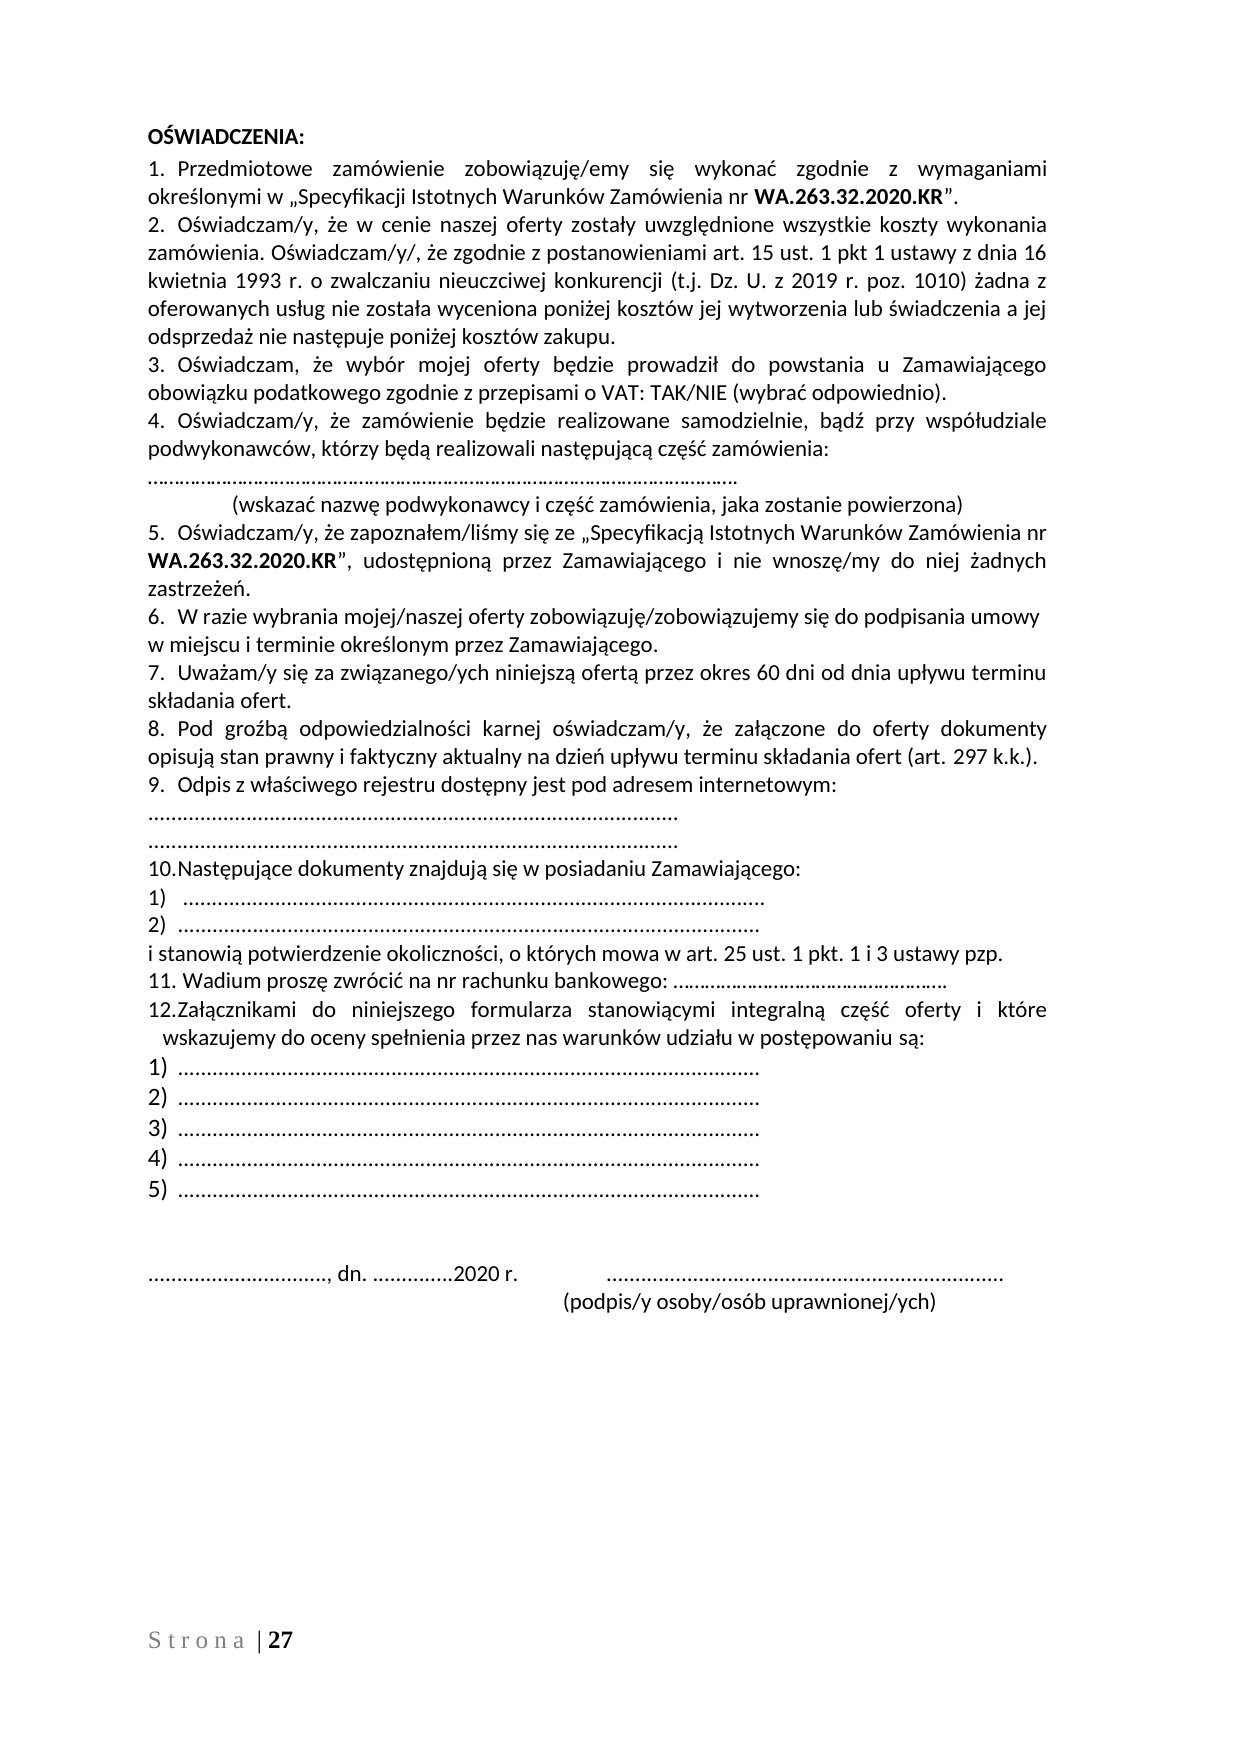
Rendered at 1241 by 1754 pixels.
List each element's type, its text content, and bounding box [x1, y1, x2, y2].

text i stanowią potwierdzenie okoliczności, o których mowa w art. 25 ust. 1 pkt. 1 i 3 ustawy pzp. [148, 939, 1048, 967]
text OŚWIADCZENIA: [148, 122, 1048, 150]
list ..................................................................................................... [148, 1051, 1048, 1081]
list Oświadczam/y, że w cenie naszej oferty zostały uwzględnione wszystkie koszty wykonania zamówienia. Oświadczam/y/, że zgodnie z postanowieniami art. 15 ust. 1 pkt 1 ustawy z dnia 16 kwietnia 1993 r. o zwalczaniu nieuczciwej konkurencji (t.j. Dz. U. z 2019 r. poz. 1010) żadna z oferowanych usług nie została wyceniona poniżej kosztów jej wytworzenia lub świadczenia a jej odsprzedaż nie następuje poniżej kosztów zakupu. [148, 210, 1048, 350]
list ..................................................................................................... [148, 1081, 1048, 1112]
text (podpis/y osoby/osób uprawnionej/ych) [148, 1287, 1048, 1315]
list W razie wybrania mojej/naszej oferty zobowiązuję/zobowiązujemy się do podpisania umowy [148, 602, 1048, 630]
list ..................................................................................................... [148, 1173, 1048, 1203]
list Odpis z właściwego rejestru dostępny jest pod adresem internetowym: [148, 771, 1048, 798]
text ............................................................................................ [148, 798, 1048, 827]
list Oświadczam, że wybór mojej oferty będzie prowadził do powstania u Zamawiającego obowiązku podatkowego zgodnie z przepisami o VAT: TAK/NIE (wybrać odpowiednio). [148, 350, 1048, 406]
list Oświadczam/y, że zamówienie będzie realizowane samodzielnie, bądź przy współudziale podwykonawców, którzy będą realizowali następującą część zamówienia: [148, 406, 1048, 462]
list Załącznikami do niniejszego formularza stanowiącymi integralną część oferty i które wskazujemy do oceny spełnienia przez nas warunków udziału w postępowaniu są: [148, 995, 1048, 1051]
text w miejscu i terminie określonym przez Zamawiającego. [148, 630, 1048, 658]
list Przedmiotowe zamówienie zobowiązuję/emy się wykonać zgodnie z wymaganiami określonymi w „Specyfikacji Istotnych Warunków Zamówienia nr WA.263.32.2020.KR”. [148, 154, 1048, 210]
text ..............................., dn. ..............2020 r. ..................................................................... [148, 1259, 1048, 1287]
list Wadium proszę zwrócić na nr rachunku bankowego: ……………………………………………. [148, 967, 1048, 995]
list Pod groźbą odpowiedzialności karnej oświadczam/y, że załączone do oferty dokumenty opisują stan prawny i faktyczny aktualny na dzień upływu terminu składania ofert (art. 297 k.k.). [148, 714, 1048, 771]
text …………………………………………………………………………………………………. [148, 462, 1048, 490]
list ..................................................................................................... [148, 911, 1048, 939]
list ..................................................................................................... [148, 883, 1048, 911]
list Oświadczam/y, że zapoznałem/liśmy się ze „Specyfikacją Istotnych Warunków Zamówienia nr WA.263.32.2020.KR”, udostępnioną przez Zamawiającego i nie wnoszę/my do niej żadnych zastrzeżeń. [148, 518, 1048, 602]
text ............................................................................................ [148, 827, 1048, 854]
list Następujące dokumenty znajdują się w posiadaniu Zamawiającego: [148, 854, 1048, 883]
list ..................................................................................................... [148, 1142, 1048, 1173]
list ..................................................................................................... [148, 1112, 1048, 1142]
list Uważam/y się za związanego/ych niniejszą ofertą przez okres 60 dni od dnia upływu terminu składania ofert. [148, 658, 1048, 714]
text (wskazać nazwę podwykonawcy i część zamówienia, jaka zostanie powierzona) [148, 490, 1048, 518]
